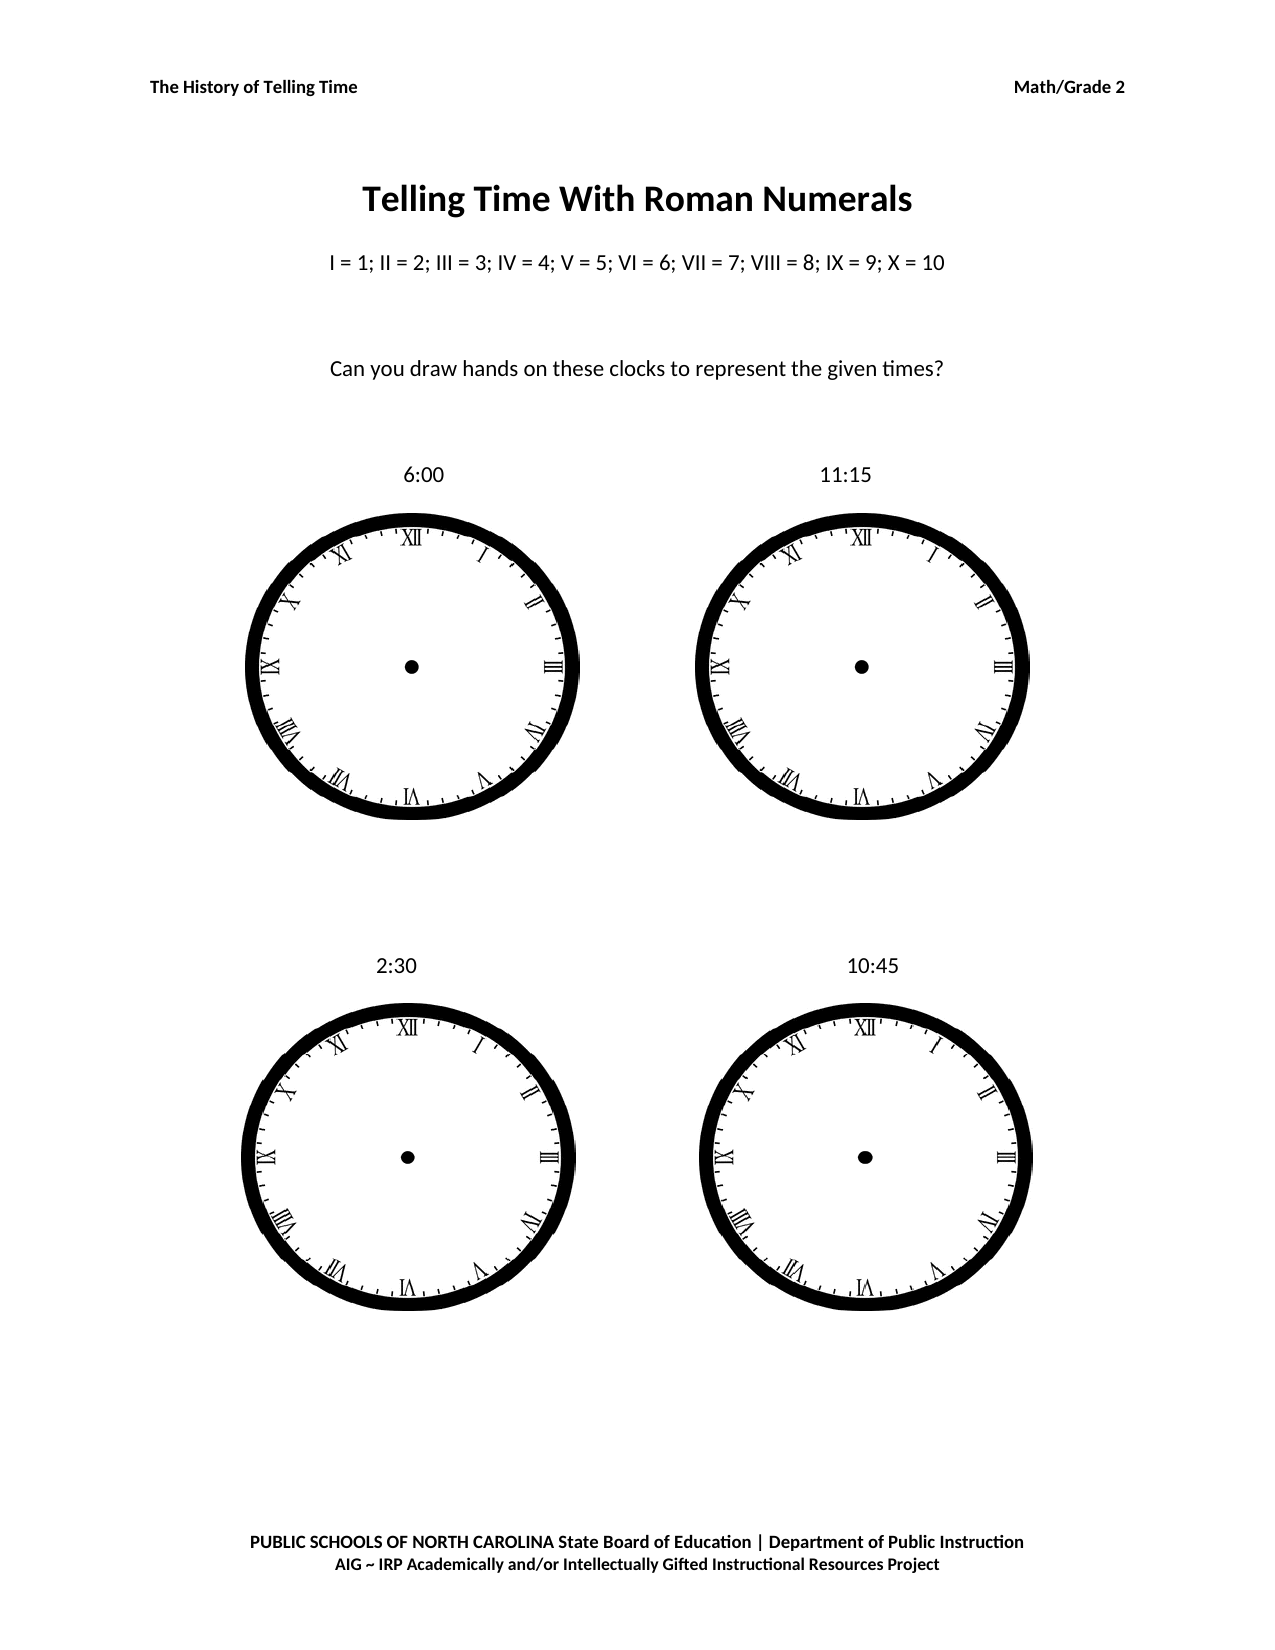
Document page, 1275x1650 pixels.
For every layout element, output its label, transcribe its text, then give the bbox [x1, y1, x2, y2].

text Telling Time With Roman Numerals [150, 175, 1125, 221]
text I = 1; II = 2; III = 3; IV = 4; V = 5; VI = 6; VII = 7; VIII = 8; IX = 9; X = 10 [150, 248, 1125, 276]
text 2:30 10:45 [150, 951, 1125, 979]
picture [245, 513, 580, 820]
text 6:00 11:15 [150, 461, 1125, 488]
text Can you draw hands on these clocks to represent the given times? [150, 354, 1125, 382]
picture [699, 1003, 1033, 1311]
picture [241, 1003, 576, 1311]
picture [695, 513, 1030, 820]
